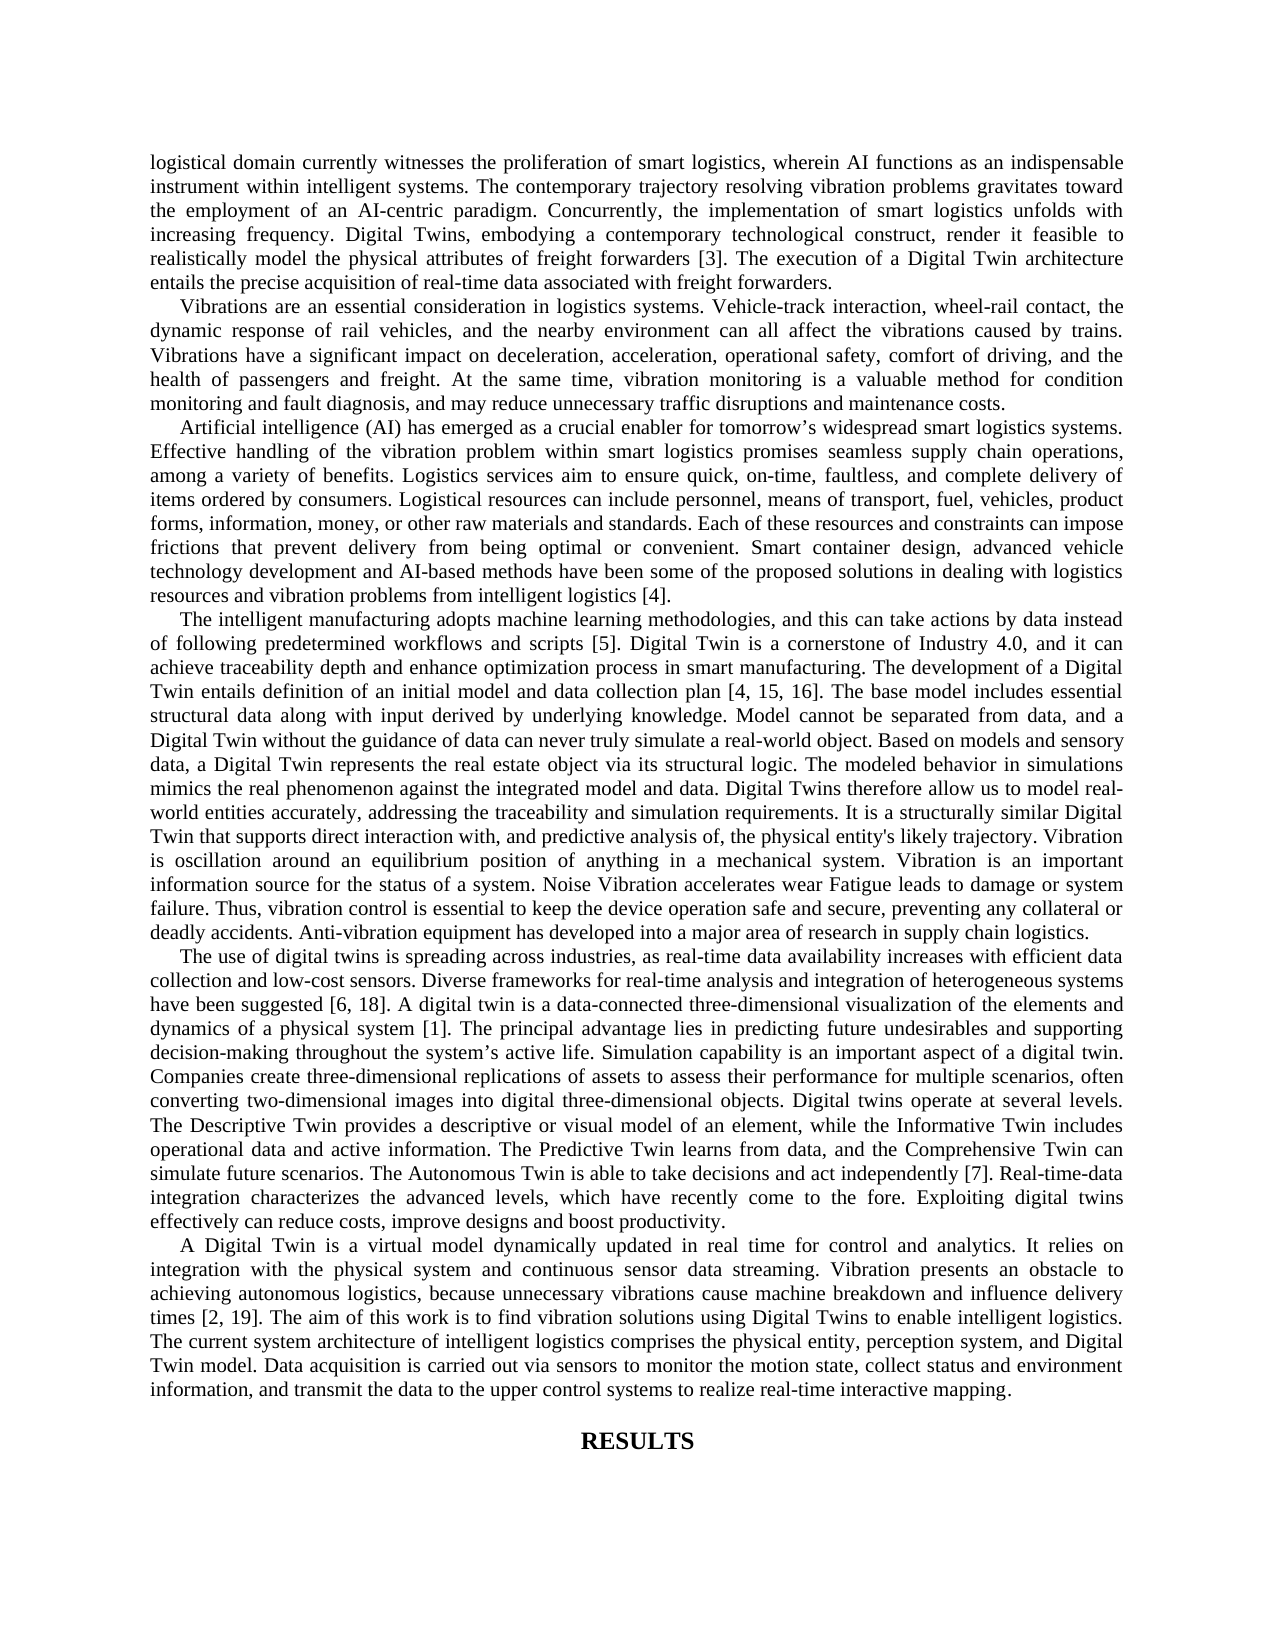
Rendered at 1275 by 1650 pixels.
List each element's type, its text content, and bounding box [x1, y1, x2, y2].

list A Digital Twin is a virtual model dynamically updated in real time for control and analytics. It relies on integration with the physical system and continuous sensor data streaming. Vibration presents an obstacle to achieving autonomous logistics, because unnecessary vibrations cause machine breakdown and influence delivery times [2, 19]. The aim of this work is to find vibration solutions using Digital Twins to enable intelligent logistics. The current system architecture of intelligent logistics comprises the physical entity, perception system, and Digital Twin model. Data acquisition is carried out via sensors to monitor the motion state, collect status and environment information, and transmit the data to the upper control systems to realize real-time interactive mapping. [150, 1233, 1125, 1401]
list The use of digital twins is spreading across industries, as real-time data availability increases with efficient data collection and low-cost sensors. Diverse frameworks for real-time analysis and integration of heterogeneous systems have been suggested [6, 18]. A digital twin is a data-connected three-dimensional visualization of the elements and dynamics of a physical system [1]. The principal advantage lies in predicting future undesirables and supporting decision-making throughout the system’s active life. Simulation capability is an important aspect of a digital twin. Companies create three-dimensional replications of assets to assess their performance for multiple scenarios, often converting two-dimensional images into digital three-dimensional objects. Digital twins operate at several levels. The Descriptive Twin provides a descriptive or visual model of an element, while the Informative Twin includes operational data and active information. The Predictive Twin learns from data, and the Comprehensive Twin can simulate future scenarios. The Autonomous Twin is able to take decisions and act independently [7]. Real-time-data integration characterizes the advanced levels, which have recently come to the fore. Exploiting digital twins effectively can reduce costs, improve designs and boost productivity. [150, 944, 1125, 1233]
list Vibrations are an essential consideration in logistics systems. Vehicle-track interaction, wheel-rail contact, the dynamic response of rail vehicles, and the nearby environment can all affect the vibrations caused by trains. Vibrations have a significant impact on deceleration, acceleration, operational safety, comfort of driving, and the health of passengers and freight. At the same time, vibration monitoring is a valuable method for condition monitoring and fault diagnosis, and may reduce unnecessary traffic disruptions and maintenance costs. [150, 294, 1125, 415]
text RESULTS [150, 1426, 1125, 1455]
list Artificial intelligence (AI) has emerged as a crucial enabler for tomorrow’s widespread smart logistics systems. Effective handling of the vibration problem within smart logistics promises seamless supply chain operations, among a variety of benefits. Logistics services aim to ensure quick, on-time, faultless, and complete delivery of items ordered by consumers. Logistical resources can include personnel, means of transport, fuel, vehicles, product forms, information, money, or other raw materials and standards. Each of these resources and constraints can impose frictions that prevent delivery from being optimal or convenient. Smart container design, advanced vehicle technology development and AI-based methods have been some of the proposed solutions in dealing with logistics resources and vibration problems from intelligent logistics [4]. [150, 415, 1125, 607]
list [150, 150, 1125, 294]
list The intelligent manufacturing adopts machine learning methodologies, and this can take actions by data instead of following predetermined workflows and scripts [5]. Digital Twin is a cornerstone of Industry 4.0, and it can achieve traceability depth and enhance optimization process in smart manufacturing. The development of a Digital Twin entails definition of an initial model and data collection plan [4, 15, 16]. The base model includes essential structural data along with input derived by underlying knowledge. Model cannot be separated from data, and a Digital Twin without the guidance of data can never truly simulate a real-world object. Based on models and sensory data, a Digital Twin represents the real estate object via its structural logic. The modeled behavior in simulations mimics the real phenomenon against the integrated model and data. Digital Twins therefore allow us to model real-world entities accurately, addressing the traceability and simulation requirements. It is a structurally similar Digital Twin that supports direct interaction with, and predictive analysis of, the physical entity's likely trajectory. Vibration is oscillation around an equilibrium position of anything in a mechanical system. Vibration is an important information source for the status of a system. Noise Vibration accelerates wear Fatigue leads to damage or system failure. Thus, vibration control is essential to keep the device operation safe and secure, preventing any collateral or deadly accidents. Anti-vibration equipment has developed into a major area of research in supply chain logistics. [150, 607, 1125, 944]
